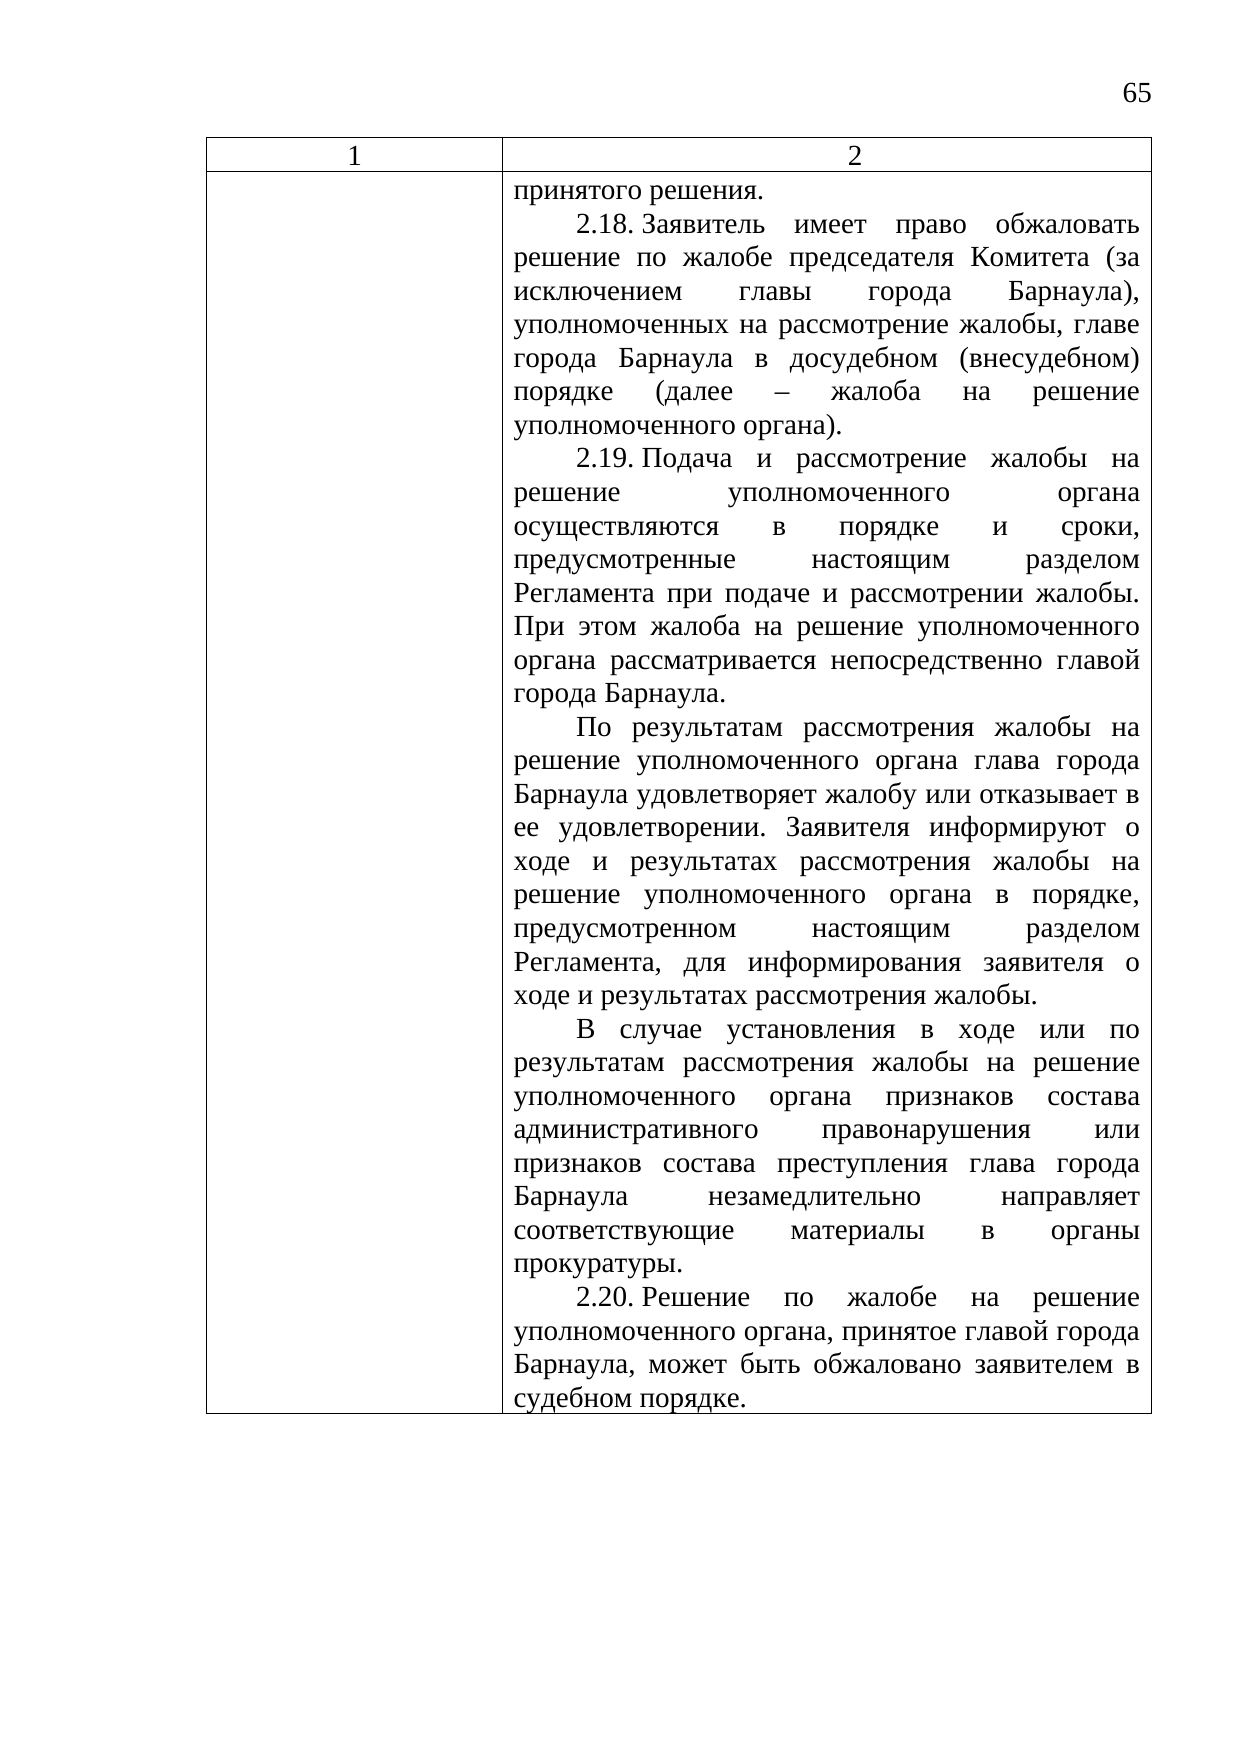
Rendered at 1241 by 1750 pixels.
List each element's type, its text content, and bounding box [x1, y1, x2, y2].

table_header 2 [503, 138, 1151, 171]
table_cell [207, 172, 502, 1413]
table_header 1 [207, 138, 502, 171]
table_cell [503, 172, 1151, 1413]
